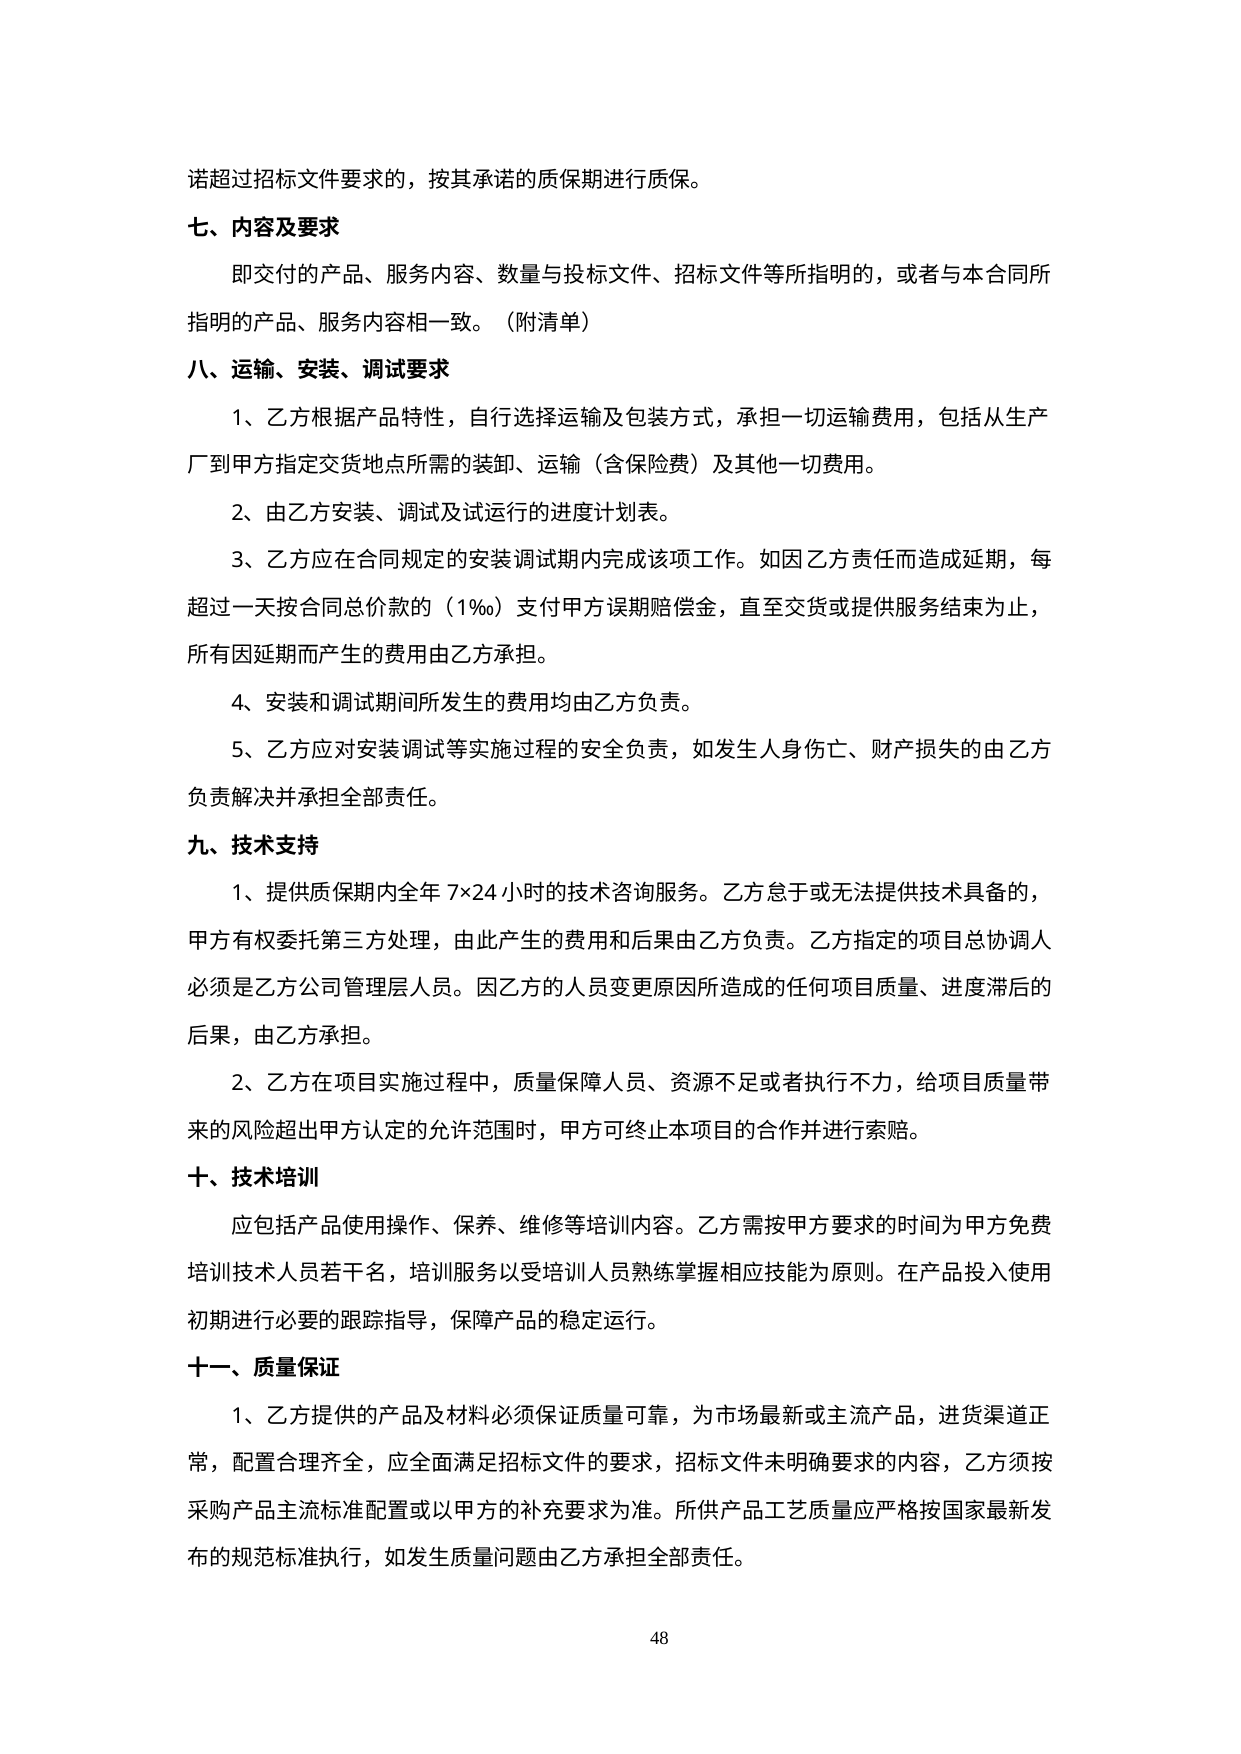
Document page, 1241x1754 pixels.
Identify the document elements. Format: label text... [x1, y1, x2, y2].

text 4、安装和调试期间所发生的费用均由乙方负责。 [187, 685, 1053, 717]
text 1、乙方根据产品特性，自行选择运输及包装方式，承担一切运输费用，包括从生产厂到甲方指定交货地点所需的装卸、运输（含保险费）及其他一切费用。 [187, 399, 1053, 479]
text 九、技术支持 [187, 828, 1053, 859]
text 即交付的产品、服务内容、数量与投标文件、招标文件等所指明的，或者与本合同所指明的产品、服务内容相一致。（附清单） [187, 257, 1053, 336]
text 1、乙方提供的产品及材料必须保证质量可靠，为市场最新或主流产品，进货渠道正常，配置合理齐全，应全面满足招标文件的要求，招标文件未明确要求的内容，乙方须按采购产品主流标准配置或以甲方的补充要求为准。所供产品工艺质量应严格按国家最新发布的规范标准执行，如发生质量问题由乙方承担全部责任。 [187, 1398, 1053, 1572]
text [187, 162, 1053, 194]
text 十、技术培训 [187, 1160, 1053, 1192]
text 1、提供质保期内全年7×24小时的技术咨询服务。乙方怠于或无法提供技术具备的，甲方有权委托第三方处理，由此产生的费用和后果由乙方负责。乙方指定的项目总协调人必须是乙方公司管理层人员。因乙方的人员变更原因所造成的任何项目质量、进度滞后的后果，由乙方承担。 [187, 875, 1053, 1049]
text 2、乙方在项目实施过程中，质量保障人员、资源不足或者执行不力，给项目质量带来的风险超出甲方认定的允许范围时，甲方可终止本项目的合作并进行索赔。 [187, 1065, 1053, 1144]
text 2、由乙方安装、调试及试运行的进度计划表。 [187, 494, 1053, 526]
text 八、运输、安装、调试要求 [187, 352, 1053, 384]
text 应包括产品使用操作、保养、维修等培训内容。乙方需按甲方要求的时间为甲方免费培训技术人员若干名，培训服务以受培训人员熟练掌握相应技能为原则。在产品投入使用初期进行必要的跟踪指导，保障产品的稳定运行。 [187, 1208, 1053, 1334]
text 5、乙方应对安装调试等实施过程的安全负责，如发生人身伤亡、财产损失的由乙方负责解决并承担全部责任。 [187, 732, 1053, 812]
text 十一、质量保证 [187, 1350, 1053, 1382]
text 3、乙方应在合同规定的安装调试期内完成该项工作。如因乙方责任而造成延期，每超过一天按合同总价款的（1‰）支付甲方误期赔偿金，直至交货或提供服务结束为止，所有因延期而产生的费用由乙方承担。 [187, 542, 1053, 669]
text 七、内容及要求 [187, 209, 1053, 241]
